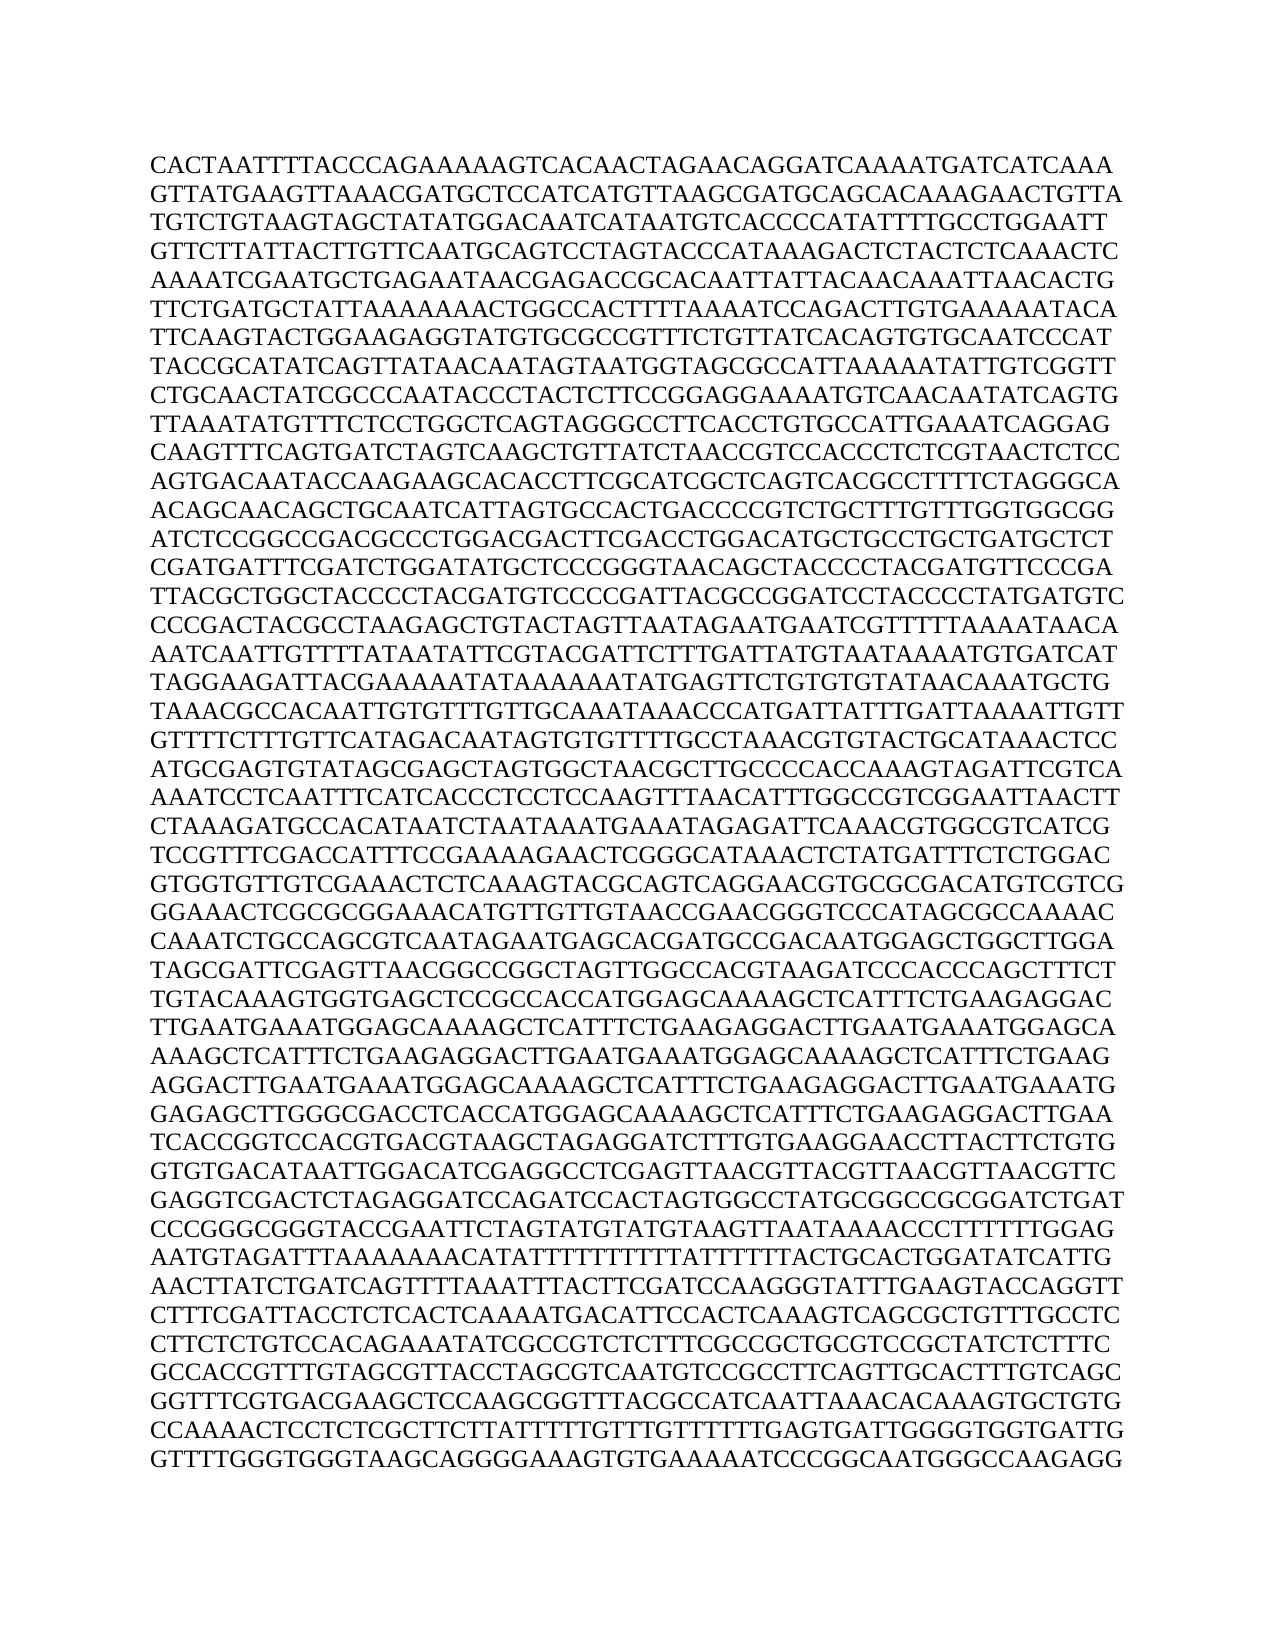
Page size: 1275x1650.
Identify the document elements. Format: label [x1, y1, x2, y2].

text [150, 150, 1125, 1472]
